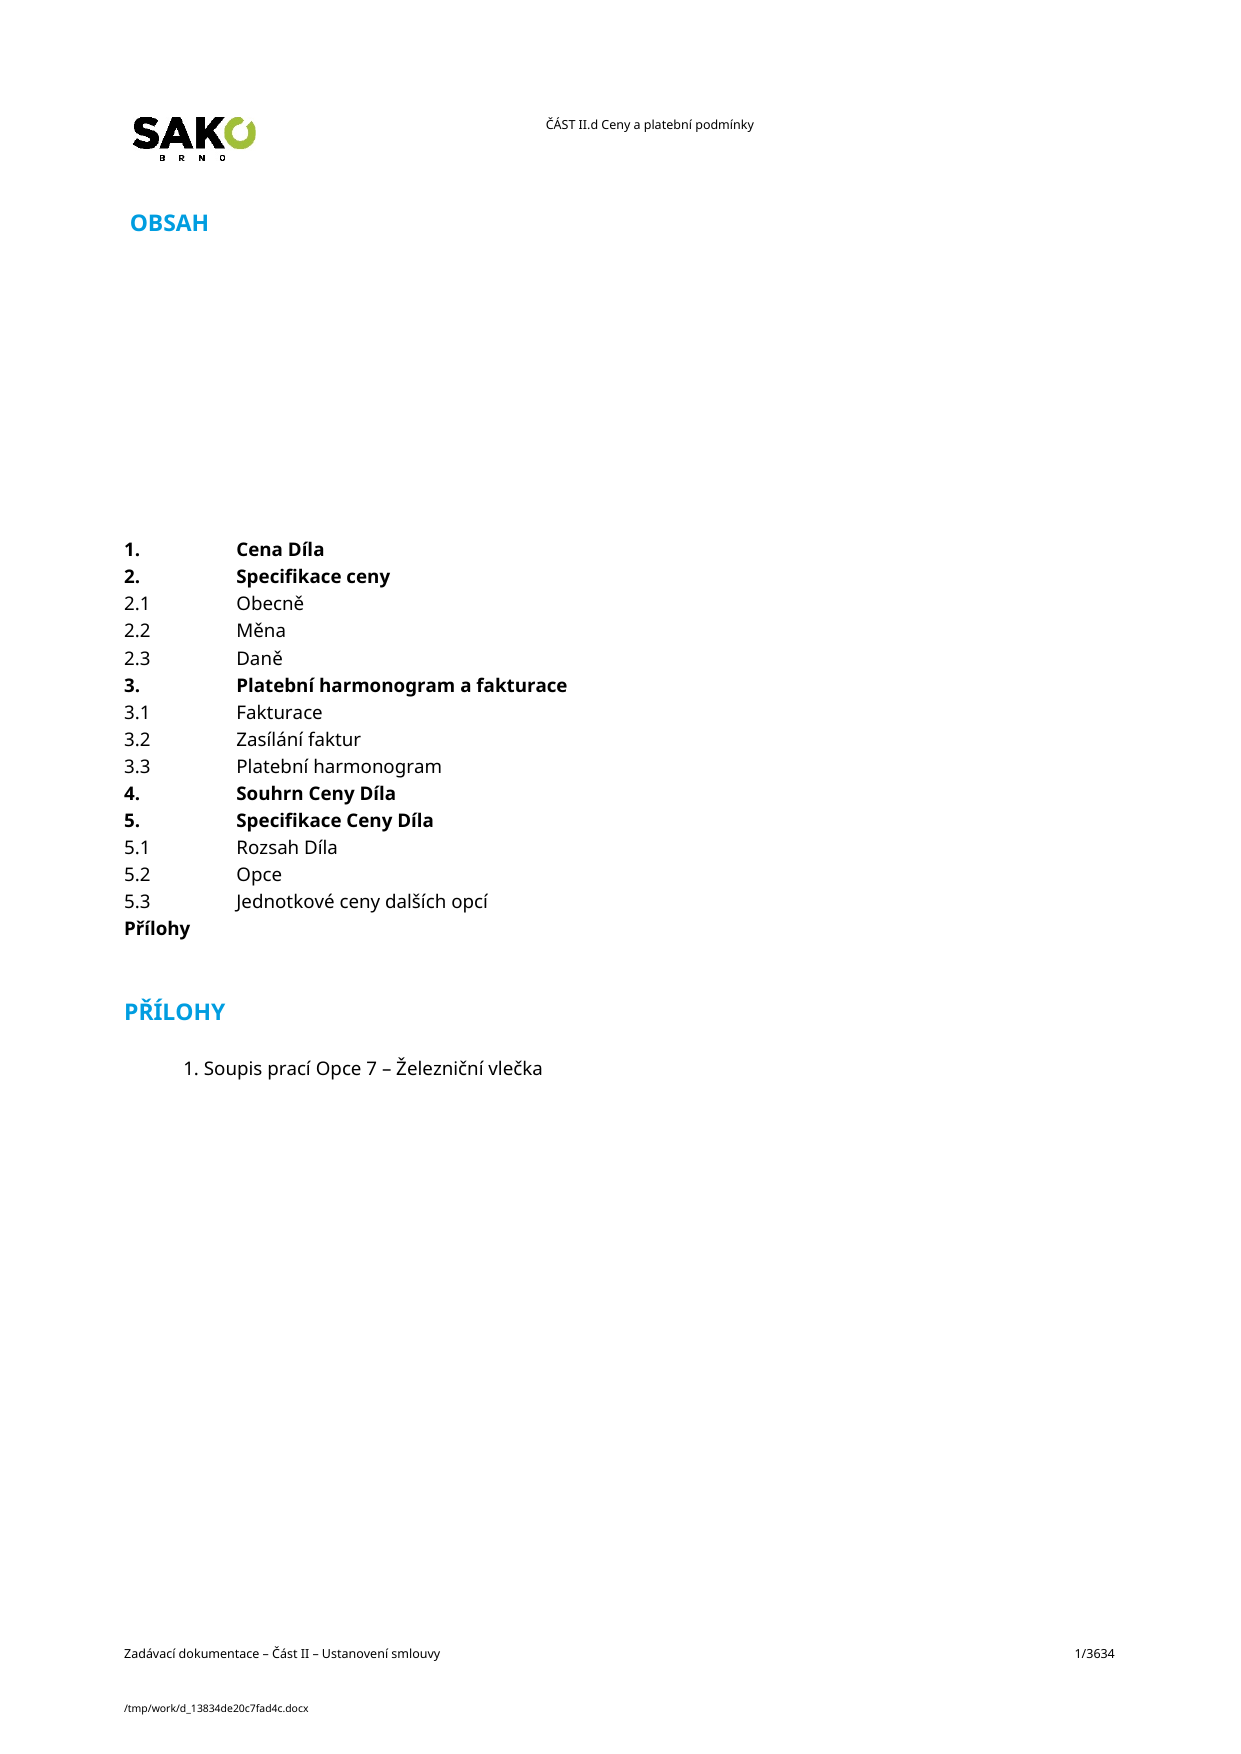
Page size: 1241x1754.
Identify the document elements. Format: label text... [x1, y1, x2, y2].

text 5.3 Jednotkové ceny dalších opcí 23 [124, 887, 880, 914]
text 1. Cena Díla 2 [124, 535, 880, 562]
table_header Obsah [124, 207, 1040, 508]
text 2.2 Měna 3 [124, 616, 880, 643]
text 5.2 Opce 23 [124, 860, 880, 887]
text 5.1 Rozsah Díla 8 [124, 833, 880, 860]
text 3.3 Platební harmonogram 4 [124, 752, 880, 779]
text 3. Platební harmonogram a fakturace 4 [124, 670, 880, 697]
text 3.1 Fakturace 4 [124, 697, 880, 724]
text 1. Soupis prací Opce 7 – Železniční vlečka [183, 1054, 1116, 1081]
text 2.1 Obecně 3 [124, 589, 880, 616]
text 2.3 Daně 3 [124, 643, 880, 670]
text 4. Souhrn Ceny Díla 6 [124, 779, 880, 806]
picture [132, 117, 256, 161]
text 3.2 Zasílání faktur 4 [124, 724, 880, 752]
text 5. Specifikace Ceny Díla 8 [124, 806, 880, 833]
text Přílohy 24 [124, 914, 880, 941]
subtitle PŘÍlohy [124, 995, 1116, 1027]
text 2. Specifikace ceny 3 [124, 562, 880, 589]
